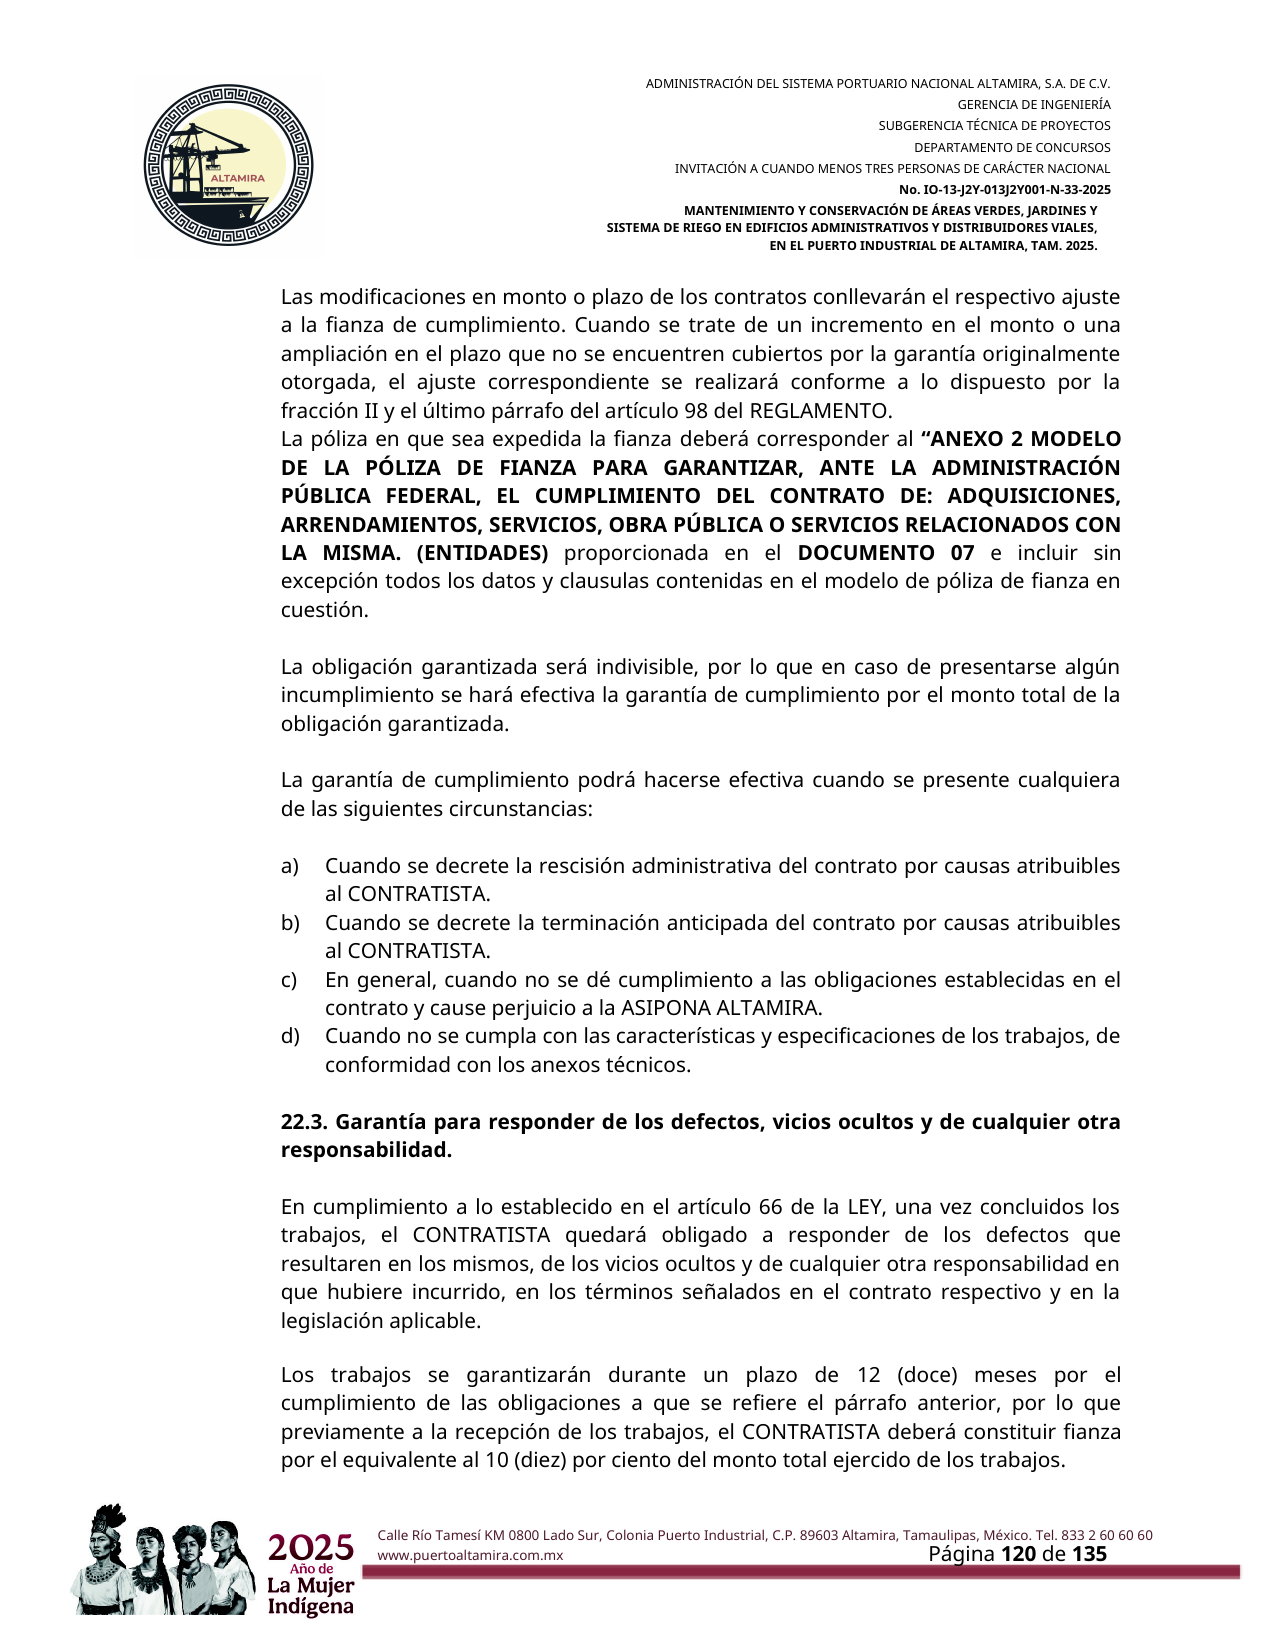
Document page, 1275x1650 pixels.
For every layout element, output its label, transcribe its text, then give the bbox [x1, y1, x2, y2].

text La garantía de cumplimiento podrá hacerse efectiva cuando se presente cualquiera de las siguientes circunstancias: [281, 766, 1122, 822]
text Los trabajos se garantizarán durante un plazo de 12 (doce) meses por el cumplimiento de las obligaciones a que se refiere el párrafo anterior, por lo que previamente a la recepción de los trabajos, el CONTRATISTA deberá constituir fianza por el equivalente al 10 (diez) por ciento del monto total ejercido de los trabajos. [281, 1360, 1122, 1474]
list Cuando no se cumpla con las características y especificaciones de los trabajos, de conformidad con los anexos técnicos. [281, 1022, 1122, 1078]
text Las modificaciones en monto o plazo de los contratos conllevarán el respectivo ajuste a la fianza de cumplimiento. Cuando se trate de un incremento en el monto o una ampliación en el plazo que no se encuentren cubiertos por la garantía originalmente otorgada, el ajuste correspondiente se realizará conforme a lo dispuesto por la fracción II y el último párrafo del artículo 98 del REGLAMENTO. [281, 282, 1122, 424]
text La obligación garantizada será indivisible, por lo que en caso de presentarse algún incumplimiento se hará efectiva la garantía de cumplimiento por el monto total de la obligación garantizada. [281, 652, 1122, 737]
list Cuando se decrete la rescisión administrativa del contrato por causas atribuibles al CONTRATISTA. [281, 851, 1122, 908]
picture [0, 1497, 1244, 1627]
list En general, cuando no se dé cumplimiento a las obligaciones establecidas en el contrato y cause perjuicio a la ASIPONA ALTAMIRA. [281, 965, 1122, 1022]
text 22.3. Garantía para responder de los defectos, vicios ocultos y de cualquier otra responsabilidad. [281, 1107, 1122, 1164]
picture [134, 75, 325, 258]
list Cuando se decrete la terminación anticipada del contrato por causas atribuibles al CONTRATISTA. [281, 908, 1122, 965]
text En cumplimiento a lo establecido en el artículo 66 de la LEY, una vez concluidos los trabajos, el CONTRATISTA quedará obligado a responder de los defectos que resultaren en los mismos, de los vicios ocultos y de cualquier otra responsabilidad en que hubiere incurrido, en los términos señalados en el contrato respectivo y en la legislación aplicable. [281, 1192, 1122, 1334]
text La póliza en que sea expedida la fianza deberá corresponder al “ANEXO 2 MODELO DE LA PÓLIZA DE FIANZA PARA GARANTIZAR, ANTE LA ADMINISTRACIÓN PÚBLICA FEDERAL, EL CUMPLIMIENTO DEL CONTRATO DE: ADQUISICIONES, ARRENDAMIENTOS, SERVICIOS, OBRA PÚBLICA O SERVICIOS RELACIONADOS CON LA MISMA. (ENTIDADES) proporcionada en el DOCUMENTO 07 e incluir sin excepción todos los datos y clausulas contenidas en el modelo de póliza de fianza en cuestión. [281, 424, 1122, 623]
